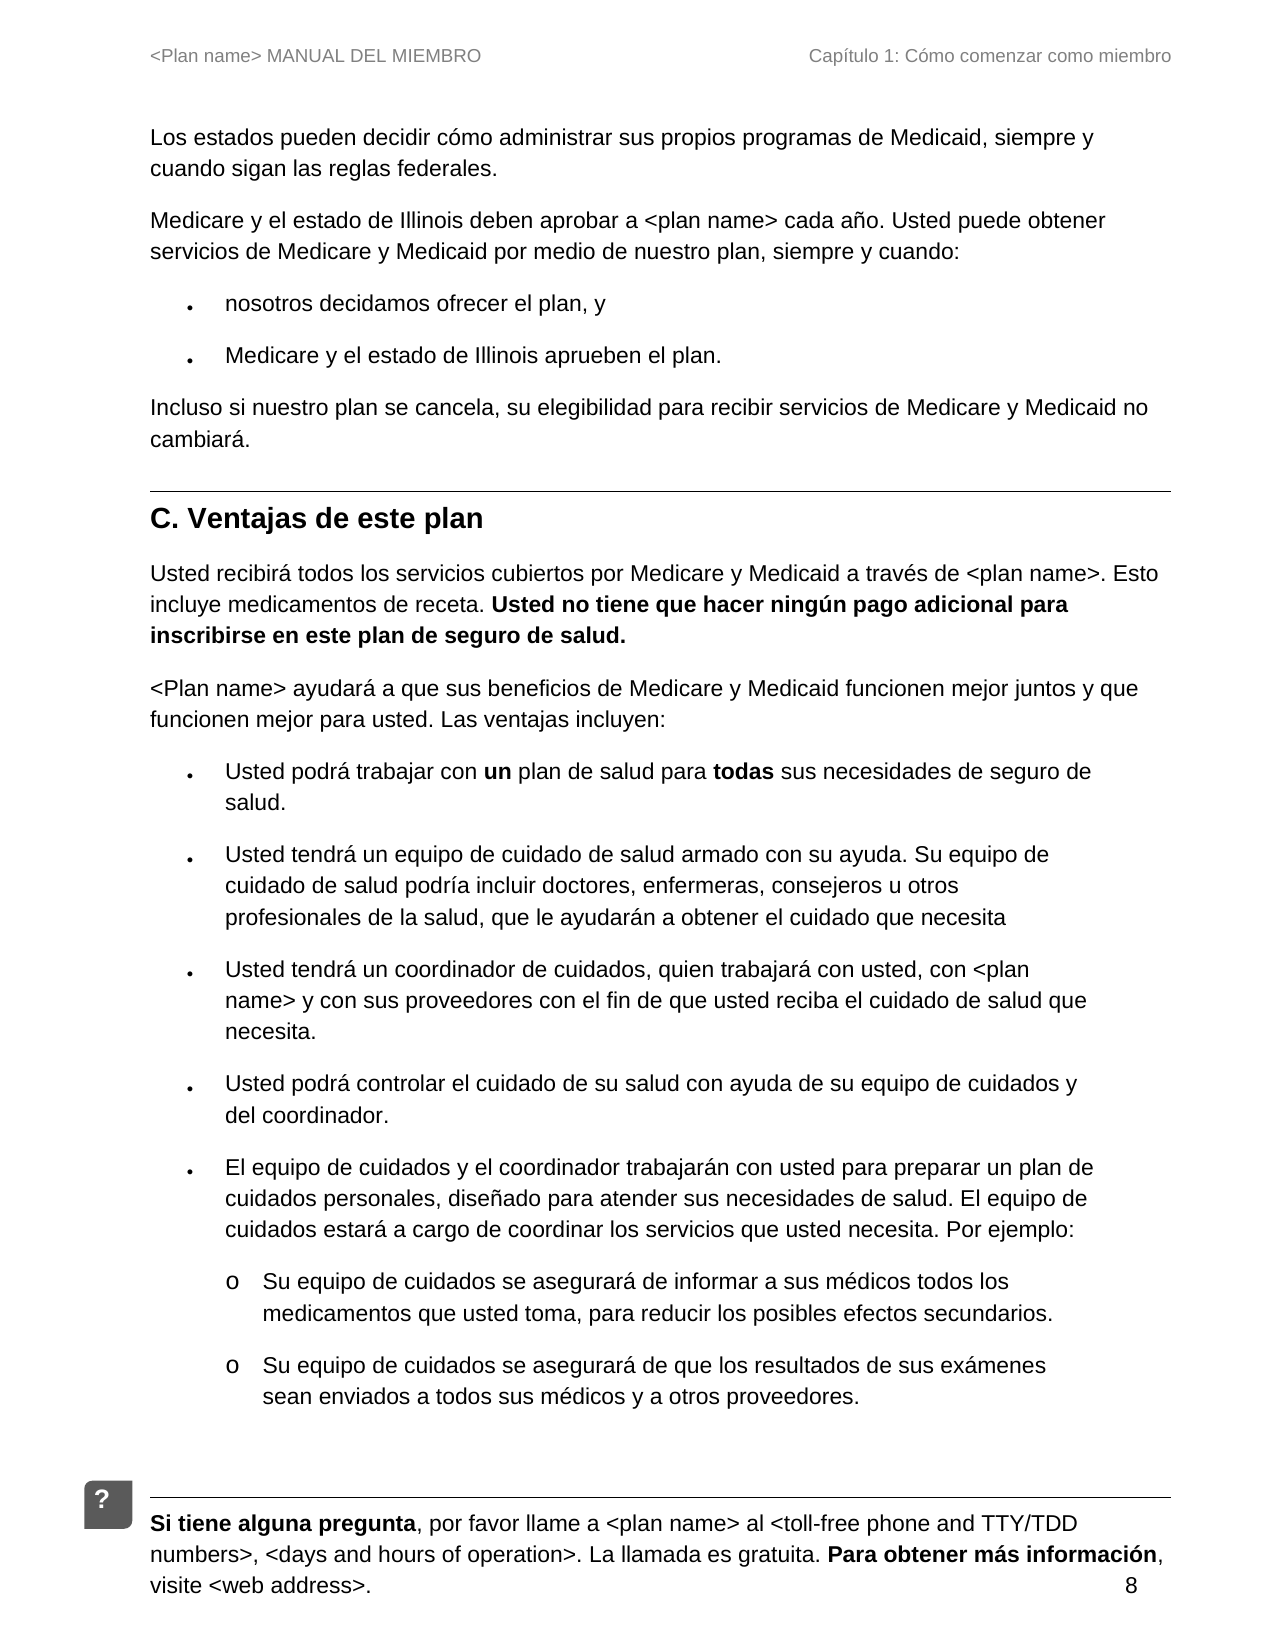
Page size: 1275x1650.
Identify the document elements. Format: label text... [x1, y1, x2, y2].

list Usted tendrá un coordinador de cuidados, quien trabajará con usted, con <plan name> y con sus proveedores con el fin de que usted reciba el cuidado de salud que necesita. [187, 952, 1096, 1046]
list Su equipo de cuidados se asegurará de que los resultados de sus exámenes sean enviados a todos sus médicos y a otros proveedores. [225, 1348, 1096, 1411]
list Usted podrá controlar el cuidado de su salud con ayuda de su equipo de cuidados y del coordinador. [187, 1067, 1096, 1129]
list Usted tendrá un equipo de cuidado de salud armado con su ayuda. Su equipo de cuidado de salud podría incluir doctores, enfermeras, consejeros u otros profesionales de la salud, que le ayudarán a obtener el cuidado que necesita [187, 838, 1096, 931]
subtitle C. Ventajas de este plan [150, 492, 1171, 536]
list nosotros decidamos ofrecer el plan, y [187, 287, 1096, 318]
text Medicare y el estado de Illinois deben aprobar a <plan name> cada año. Usted puede obtener servicios de Medicare y Medicaid por medio de nuestro plan, siempre y cuando: [150, 203, 1171, 266]
text Usted recibirá todos los servicios cubiertos por Medicare y Medicaid a través de <plan name>. Esto incluye medicamentos de receta. Usted no tiene que hacer ningún pago adicional para inscribirse en este plan de seguro de salud. [150, 556, 1171, 650]
text Incluso si nuestro plan se cancela, su elegibilidad para recibir servicios de Medicare y Medicaid no cambiará. [150, 391, 1171, 453]
list Medicare y el estado de Illinois aprueben el plan. [187, 339, 1096, 370]
list Usted podrá trabajar con un plan de salud para todas sus necesidades de seguro de salud. [187, 754, 1096, 817]
list El equipo de cuidados y el coordinador trabajarán con usted para preparar un plan de cuidados personales, diseñado para atender sus necesidades de salud. El equipo de cuidados estará a cargo de coordinar los servicios que usted necesita. Por ejemplo: [187, 1150, 1096, 1244]
list Su equipo de cuidados se asegurará de informar a sus médicos todos los medicamentos que usted toma, para reducir los posibles efectos secundarios. [225, 1265, 1096, 1327]
list Los estados pueden decidir cómo administrar sus propios programas de Medicaid, siempre y cuando sigan las reglas federales. [150, 120, 1171, 182]
text <Plan name> ayudará a que sus beneficios de Medicare y Medicaid funcionen mejor juntos y que funcionen mejor para usted. Las ventajas incluyen: [150, 671, 1171, 733]
